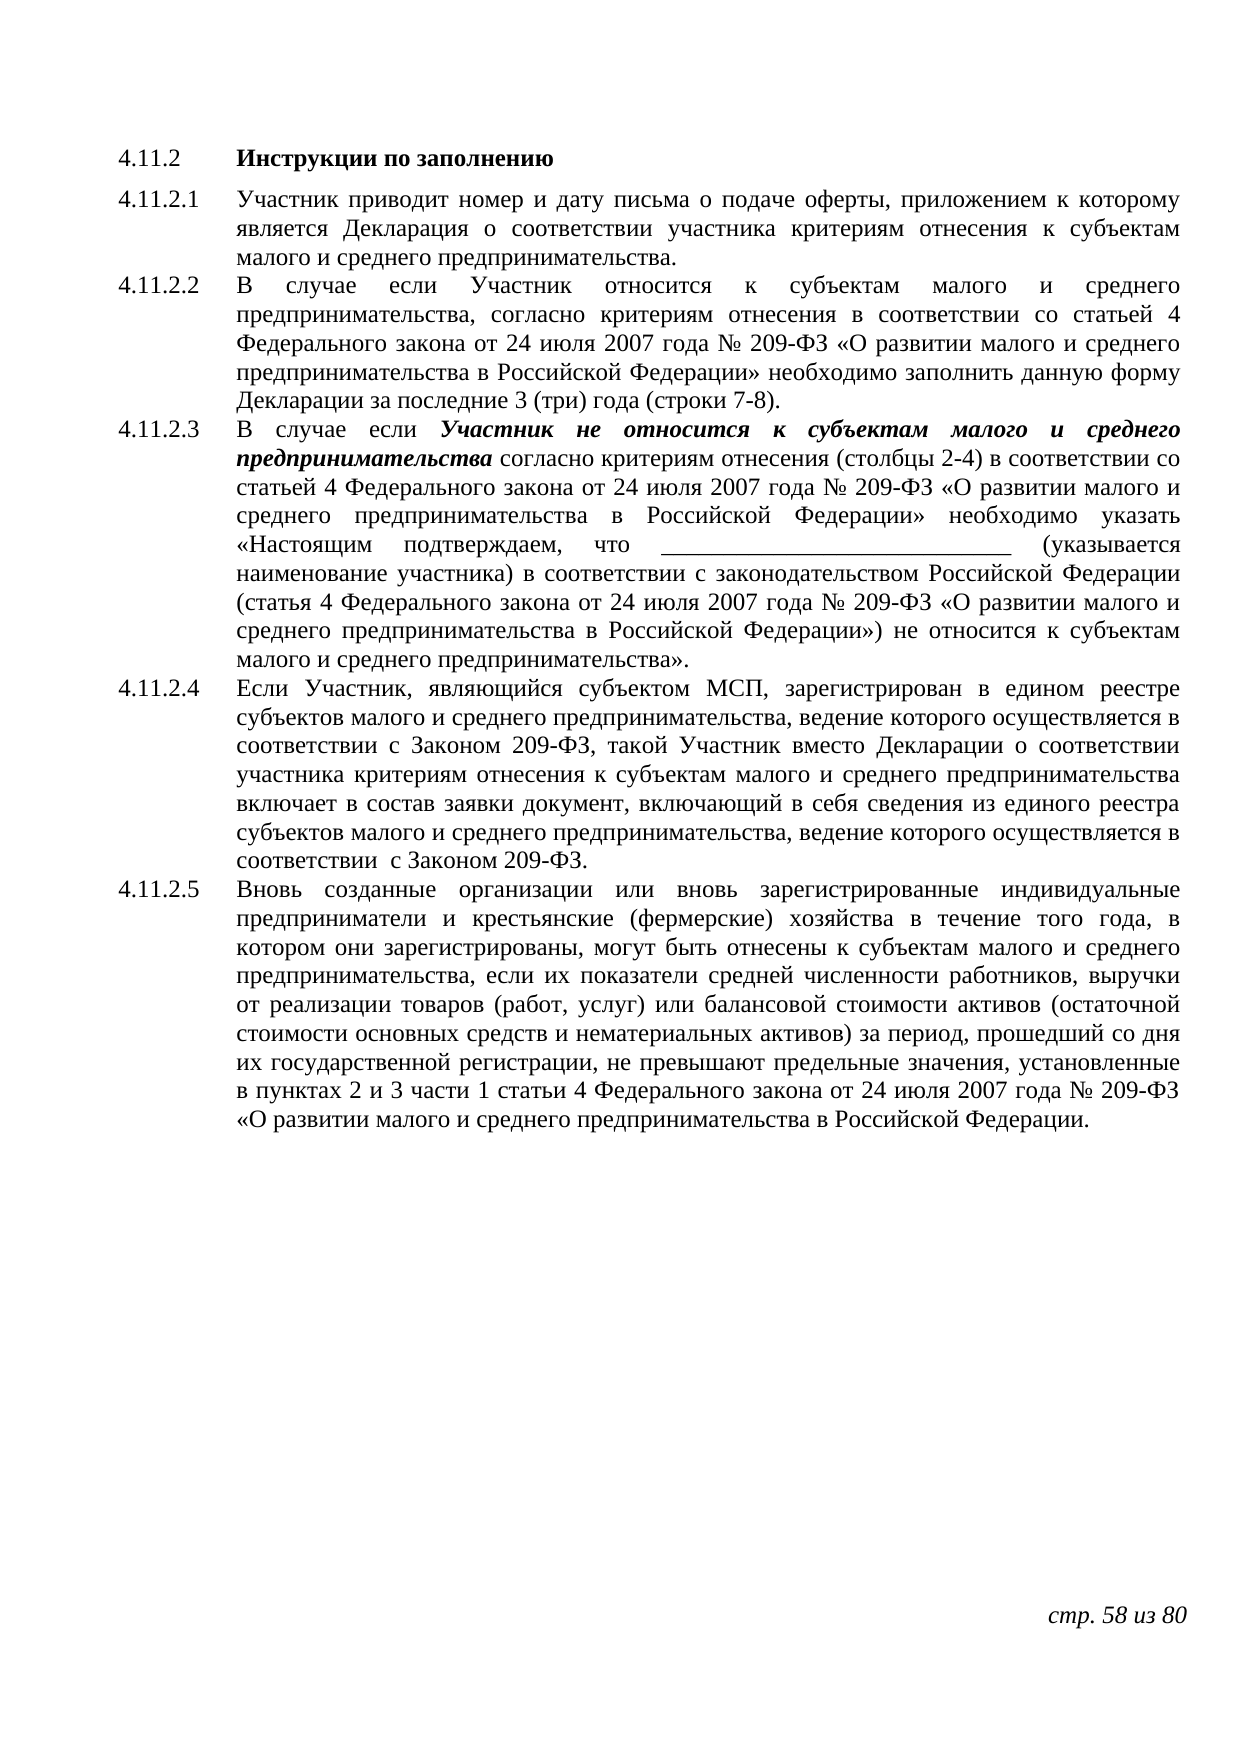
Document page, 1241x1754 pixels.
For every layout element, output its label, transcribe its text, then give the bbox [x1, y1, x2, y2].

list Если Участник, являющийся субъектом МСП, зарегистрирован в едином реестре субъектов малого и среднего предпринимательства, ведение которого осуществляется в соответствии с Законом 209-ФЗ, такой Участник вместо Декларации о соответствии участника критериям отнесения к субъектам малого и среднего предпринимательства включает в состав заявки документ, включающий в себя сведения из единого реестра субъектов малого и среднего предпринимательства, ведение которого осуществляется в соответствии с Законом 209-ФЗ. [118, 673, 1181, 874]
list Инструкции по заполнению [118, 143, 1181, 172]
list Вновь созданные организации или вновь зарегистрированные индивидуальные предприниматели и крестьянские (фермерские) хозяйства в течение того года, в котором они зарегистрированы, могут быть отнесены к субъектам малого и среднего предпринимательства, если их показатели средней численности работников, выручки от реализации товаров (работ, услуг) или балансовой стоимости активов (остаточной стоимости основных средств и нематериальных активов) за период, прошедший со дня их государственной регистрации, не превышают предельные значения, установленные в пунктах 2 и 3 части 1 статьи 4 Федерального закона от 24 июля 2007 года № 209-ФЗ «О развитии малого и среднего предпринимательства в Российской Федерации. [118, 874, 1181, 1133]
list В случае если Участник не относится к субъектам малого и среднего предпринимательства согласно критериям отнесения (столбцы 2-4) в соответствии со статьей 4 Федерального закона от 24 июля 2007 года № 209-ФЗ «О развитии малого и среднего предпринимательства в Российской Федерации» необходимо указать «Настоящим подтверждаем, что ____________________________ (указывается наименование участника) в соответствии с законодательством Российской Федерации (статья 4 Федерального закона от 24 июля 2007 года № 209-ФЗ «О развитии малого и среднего предпринимательства в Российской Федерации») не относится к субъектам малого и среднего предпринимательства». [118, 414, 1181, 673]
list Участник приводит номер и дату письма о подаче оферты, приложением к которому является Декларация о соответствии участника критериям отнесения к субъектам малого и среднего предпринимательства. [118, 184, 1181, 271]
list В случае если Участник относится к субъектам малого и среднего предпринимательства, согласно критериям отнесения в соответствии со статьей 4 Федерального закона от 24 июля 2007 года № 209-ФЗ «О развитии малого и среднего предпринимательства в Российской Федерации» необходимо заполнить данную форму Декларации за последние 3 (три) года (строки 7-8). [118, 271, 1181, 414]
